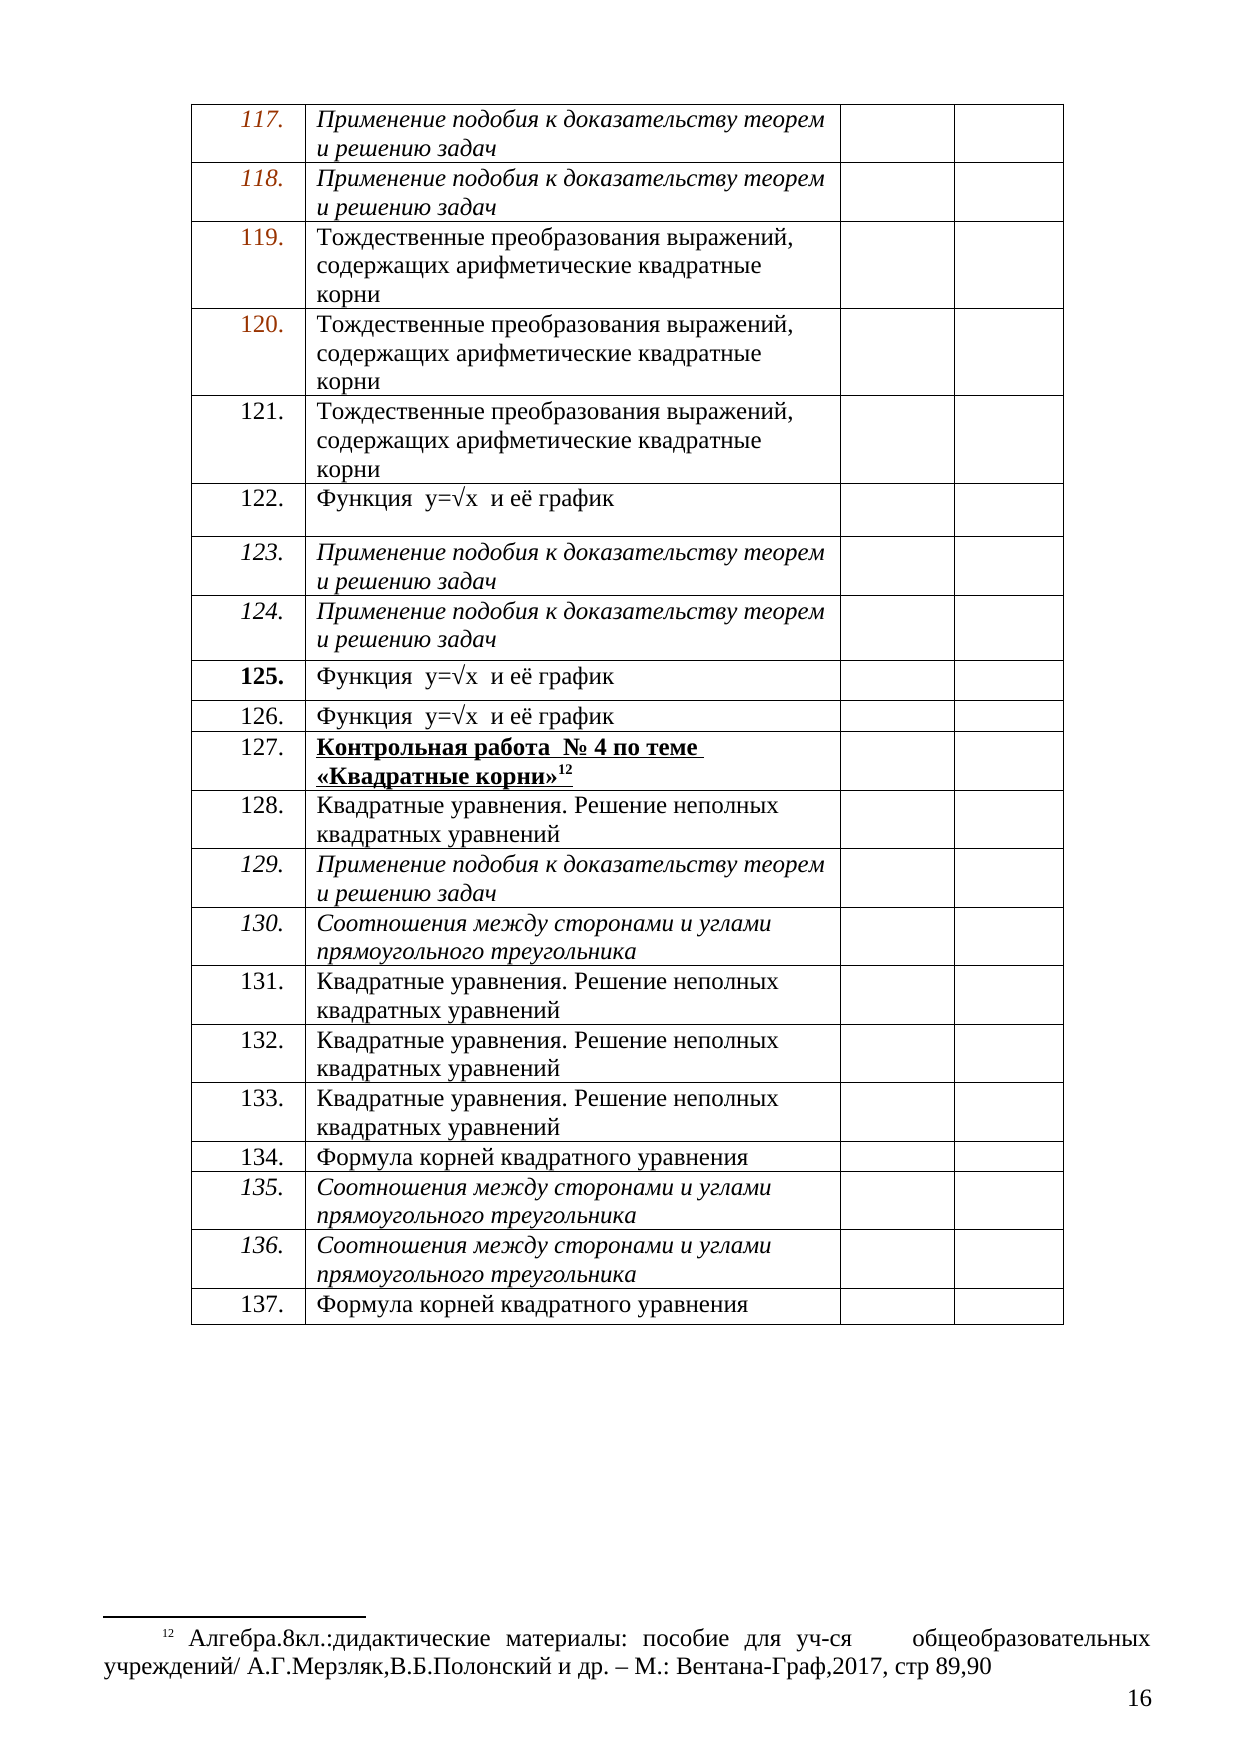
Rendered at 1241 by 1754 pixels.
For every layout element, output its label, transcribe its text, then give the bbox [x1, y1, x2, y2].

table_cell Квадратные уравнения. Решение неполных квадратных уравнений [306, 791, 840, 848]
table_cell [192, 908, 305, 965]
table_cell [192, 849, 305, 907]
table_cell Тождественные преобразования выражений, содержащих арифметические квадратные корни [306, 309, 840, 395]
table_cell [955, 596, 1063, 660]
table_cell [192, 701, 305, 731]
table_cell Применение подобия к доказательству теорем и решению задач [306, 163, 840, 221]
table_cell [841, 791, 954, 848]
table_cell [841, 1083, 954, 1141]
table_cell [841, 1289, 954, 1324]
table_cell [955, 537, 1063, 595]
table_cell [192, 1142, 305, 1171]
table_cell [841, 309, 954, 395]
table_cell Соотношения между сторонами и углами прямоугольного треугольника [306, 1230, 840, 1288]
table_cell [955, 484, 1063, 536]
table_cell [192, 596, 305, 660]
table_cell [955, 1142, 1063, 1171]
table_cell Применение подобия к доказательству теорем и решению задач [306, 596, 840, 660]
table_cell [841, 732, 954, 789]
table_cell [955, 791, 1063, 848]
table_cell [841, 661, 954, 700]
table_cell [192, 484, 305, 536]
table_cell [306, 222, 840, 308]
table_cell Квадратные уравнения. Решение неполных квадратных уравнений [306, 1083, 840, 1141]
table_cell [841, 222, 954, 308]
table_cell [192, 791, 305, 848]
table_cell [841, 1172, 954, 1229]
table_cell [841, 1142, 954, 1171]
table_cell Контрольная работа № 4 по теме «Квадратные корни» [306, 732, 840, 789]
table_cell [192, 1289, 305, 1324]
table_cell [955, 309, 1063, 395]
table_cell [841, 849, 954, 907]
table_cell [841, 105, 954, 162]
table_cell [955, 396, 1063, 482]
table_cell [841, 163, 954, 221]
table_cell [192, 1172, 305, 1229]
table_cell [192, 105, 305, 162]
table_cell [841, 701, 954, 731]
table_cell Применение подобия к доказательству теорем и решению задач [306, 849, 840, 907]
table_cell [192, 1025, 305, 1082]
table_cell [192, 1230, 305, 1288]
table_cell [841, 1025, 954, 1082]
table_cell [841, 908, 954, 965]
table_cell [955, 732, 1063, 789]
table_cell [955, 661, 1063, 700]
table_cell Функция y=√x и её график [306, 484, 840, 536]
table_cell Квадратные уравнения. Решение неполных квадратных уравнений [306, 1025, 840, 1082]
table_cell [192, 163, 305, 221]
table_cell Формула корней квадратного уравнения [306, 1142, 840, 1171]
table_cell [955, 966, 1063, 1024]
table_cell [955, 222, 1063, 308]
table_cell Тождественные преобразования выражений, содержащих арифметические квадратные корни [306, 396, 840, 482]
table_cell [192, 966, 305, 1024]
table_cell [841, 396, 954, 482]
table_cell Применение подобия к доказательству теорем и решению задач [306, 105, 840, 162]
table_cell [841, 537, 954, 595]
table_cell [955, 105, 1063, 162]
table_cell [192, 537, 305, 595]
table_cell [192, 661, 305, 700]
table_cell [192, 222, 305, 308]
table_cell Квадратные уравнения. Решение неполных квадратных уравнений [306, 966, 840, 1024]
table_cell [955, 1289, 1063, 1324]
table_cell [955, 1025, 1063, 1082]
table_cell [955, 701, 1063, 731]
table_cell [306, 1289, 840, 1324]
table_cell [955, 1230, 1063, 1288]
table_cell [841, 484, 954, 536]
table_cell [955, 1083, 1063, 1141]
table_cell Функция y=√x и её график [306, 701, 840, 731]
table_cell [955, 163, 1063, 221]
table_cell [192, 1083, 305, 1141]
table_cell [841, 966, 954, 1024]
table_cell [955, 849, 1063, 907]
table_cell [955, 908, 1063, 965]
table_cell [841, 1230, 954, 1288]
table_cell [192, 396, 305, 482]
table_cell [955, 1172, 1063, 1229]
table_cell Функция y=√x и её график [306, 661, 840, 700]
table_cell [841, 596, 954, 660]
table_cell Соотношения между сторонами и углами прямоугольного треугольника [306, 1172, 840, 1229]
table_cell [192, 732, 305, 789]
table_cell [192, 309, 305, 395]
table_cell Соотношения между сторонами и углами прямоугольного треугольника [306, 908, 840, 965]
table_cell Применение подобия к доказательству теорем и решению задач [306, 537, 840, 595]
